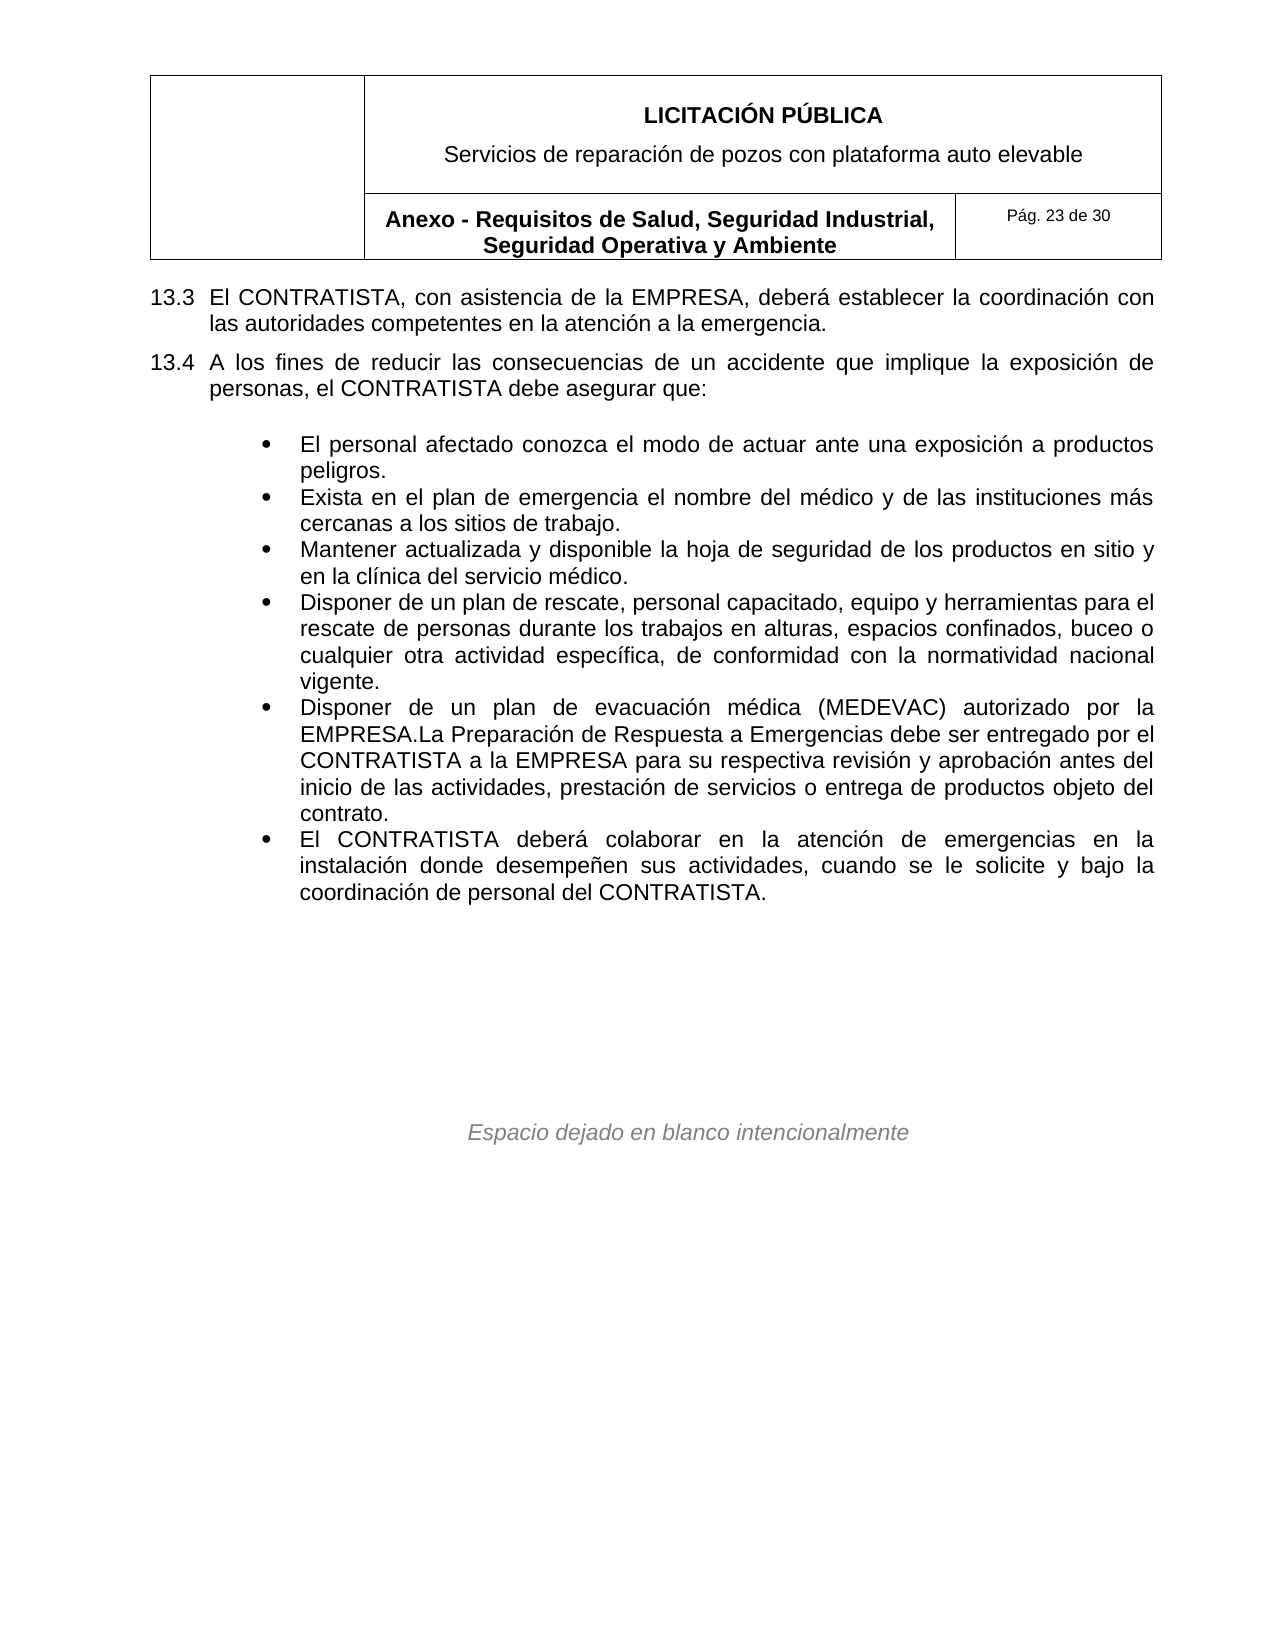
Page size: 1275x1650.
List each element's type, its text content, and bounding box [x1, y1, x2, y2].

list Mantener actualizada y disponible la hoja de seguridad de los productos en sitio y en la clínica del servicio médico. [262, 536, 1155, 589]
list A los fines de reducir las consecuencias de un accidente que implique la exposición de personas, el CONTRATISTA debe asegurar que: [150, 349, 1155, 402]
list El CONTRATISTA deberá colaborar en la atención de emergencias en la instalación donde desempeñen sus actividades, cuando se le solicite y bajo la coordinación de personal del CONTRATISTA. [262, 826, 1155, 905]
list El personal afectado conozca el modo de actuar ante una exposición a productos peligros. [262, 431, 1155, 483]
list Exista en el plan de emergencia el nombre del médico y de las instituciones más cercanas a los sitios de trabajo. [262, 483, 1155, 536]
list Disponer de un plan de rescate, personal capacitado, equipo y herramientas para el rescate de personas durante los trabajos en alturas, espacios confinados, buceo o cualquier otra actividad específica, de conformidad con la normatividad nacional vigente. [262, 589, 1155, 694]
list Disponer de un plan de evacuación médica (MEDEVAC) autorizado por la EMPRESA.La Preparación de Respuesta a Emergencias debe ser entregado por el CONTRATISTA a la EMPRESA para su respectiva revisión y aprobación antes del inicio de las actividades, prestación de servicios o entrega de productos objeto del contrato. [262, 694, 1155, 826]
list El CONTRATISTA, con asistencia de la EMPRESA, deberá establecer la coordinación con las autoridades competentes en la atención a la emergencia. [150, 284, 1155, 336]
text Espacio dejado en blanco intencionalmente [224, 1119, 1155, 1145]
